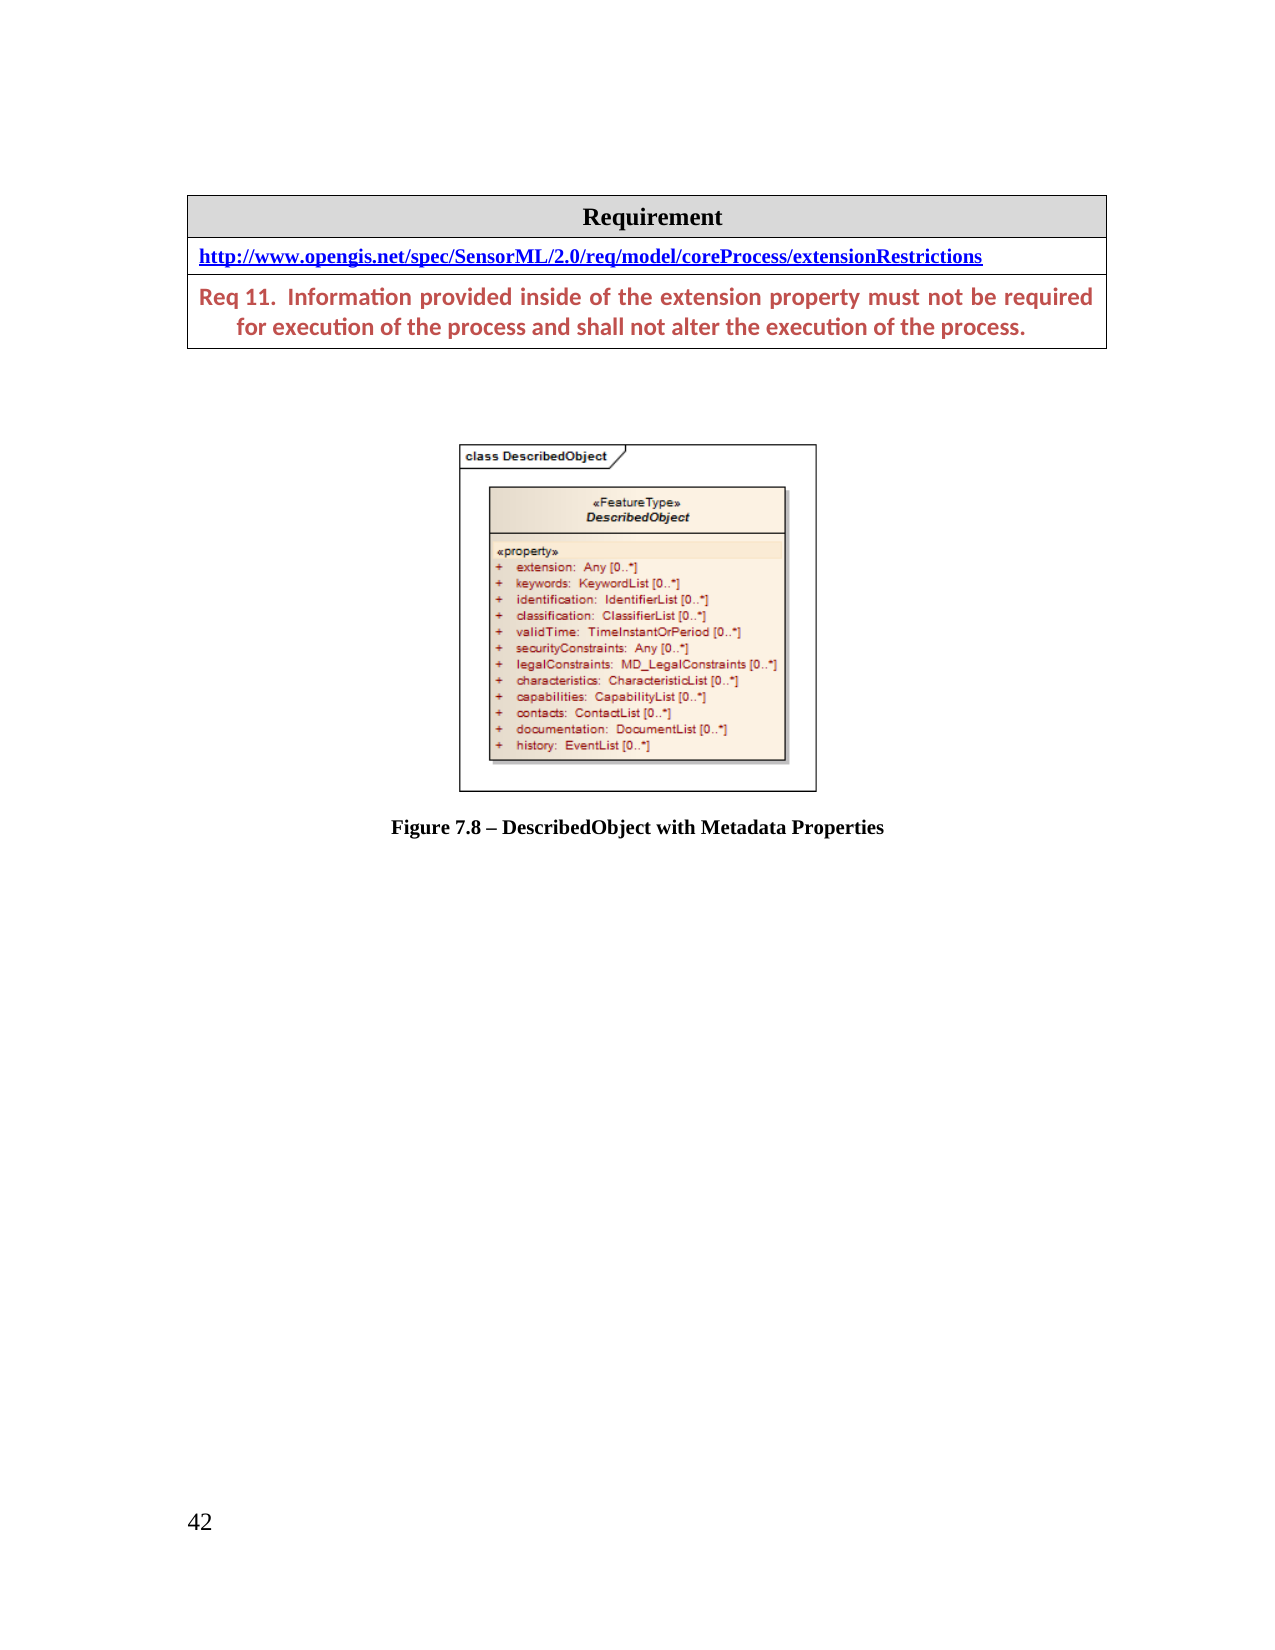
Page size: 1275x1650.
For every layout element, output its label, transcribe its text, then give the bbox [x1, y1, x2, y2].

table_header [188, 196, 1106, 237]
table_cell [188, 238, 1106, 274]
title Figure 7.8 – DescribedObject with Metadata Properties [187, 815, 1087, 839]
picture [458, 443, 817, 792]
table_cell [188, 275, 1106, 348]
